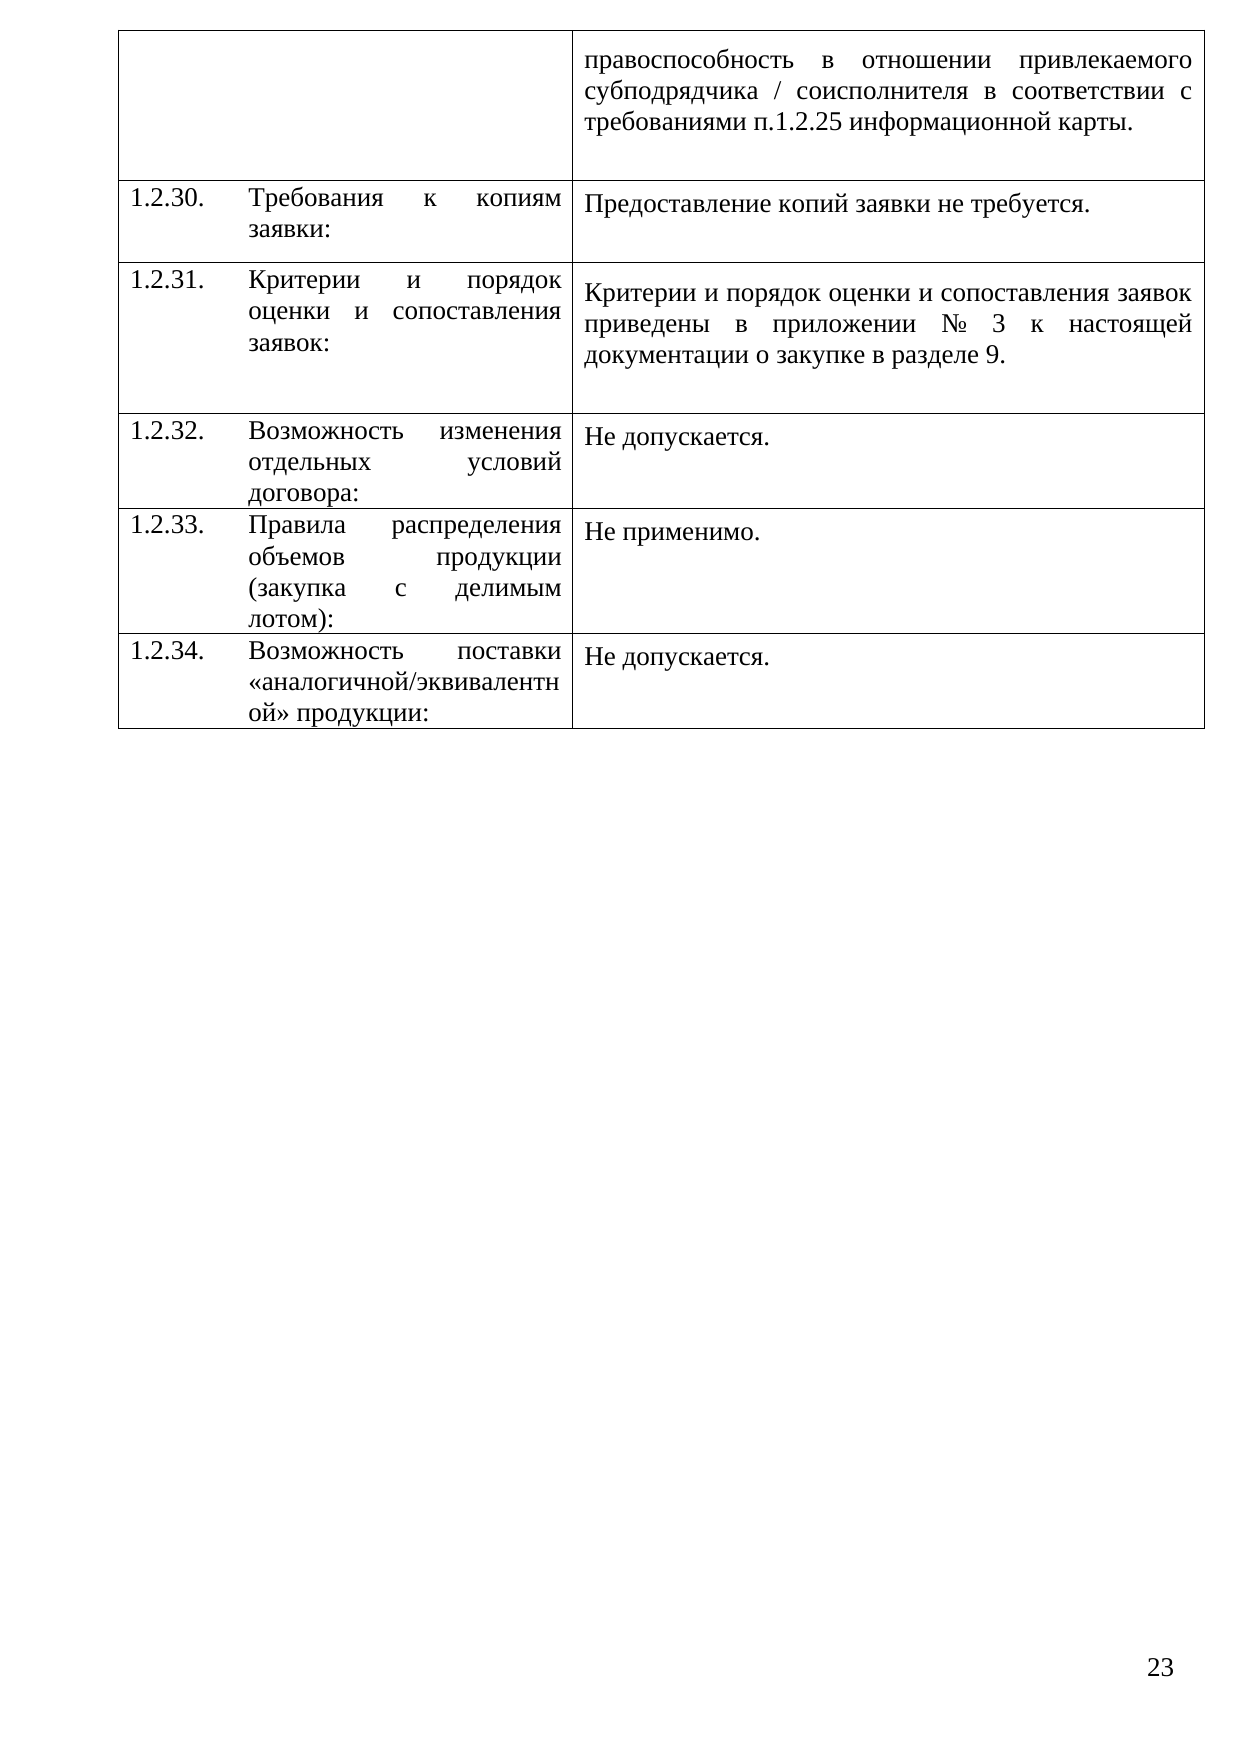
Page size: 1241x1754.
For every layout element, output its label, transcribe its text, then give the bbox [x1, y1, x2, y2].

table_cell Возможность поставки «аналогичной/эквивалентной» продукции: [119, 634, 572, 727]
table_cell Не допускается. [573, 634, 1204, 727]
table_cell Критерии и порядок оценки и сопоставления заявок: [119, 263, 572, 413]
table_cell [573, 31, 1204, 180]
table_cell Правила распределения объемов продукции (закупка с делимым лотом): [119, 509, 572, 633]
table_cell Критерии и порядок оценки и сопоставления заявок приведены в приложении № 3 к настоящей документации о закупке в разделе 9. [573, 263, 1204, 413]
table_cell Не допускается. [573, 414, 1204, 507]
table_cell Требования к копиям заявки: [119, 181, 572, 262]
table_cell Не применимо. [573, 509, 1204, 633]
table_cell Возможность изменения отдельных условий договора: [119, 414, 572, 507]
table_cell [119, 31, 572, 180]
table_cell Предоставление копий заявки не требуется. [573, 181, 1204, 262]
